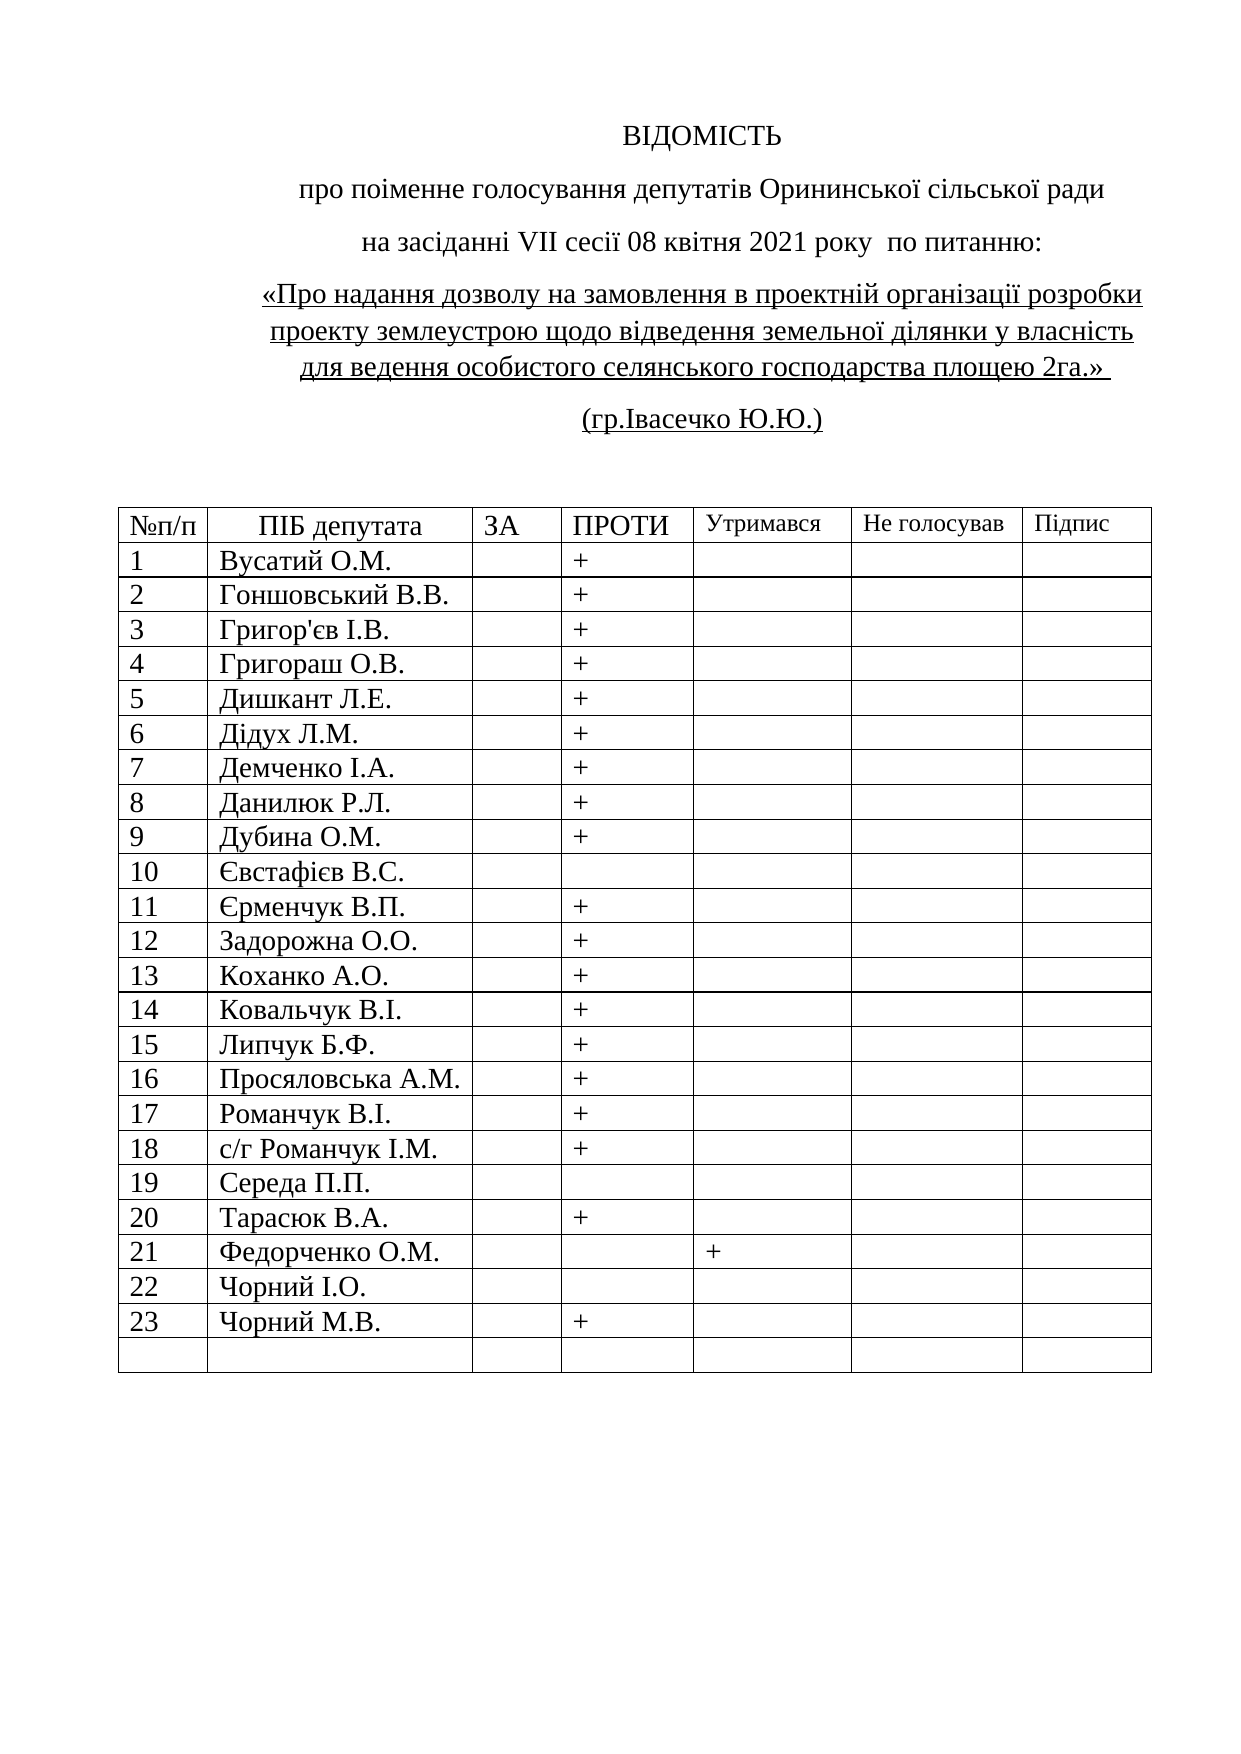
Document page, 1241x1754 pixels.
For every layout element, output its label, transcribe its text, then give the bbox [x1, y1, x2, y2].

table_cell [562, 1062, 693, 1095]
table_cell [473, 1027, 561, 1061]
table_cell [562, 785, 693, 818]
text «Про надання дозволу на замовлення в проектній організації розробки проекту землеустрою щодо відведення земельної ділянки у власність для ведення особистого селянського господарства площею 2га.» [252, 277, 1152, 382]
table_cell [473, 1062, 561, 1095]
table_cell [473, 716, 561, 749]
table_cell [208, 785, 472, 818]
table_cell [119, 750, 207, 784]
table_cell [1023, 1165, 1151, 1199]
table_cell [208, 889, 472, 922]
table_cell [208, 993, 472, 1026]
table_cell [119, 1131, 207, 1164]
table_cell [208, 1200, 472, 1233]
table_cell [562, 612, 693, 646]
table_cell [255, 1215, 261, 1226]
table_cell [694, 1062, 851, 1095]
text про поіменне голосування депутатів Орининської сільської ради [252, 171, 1152, 204]
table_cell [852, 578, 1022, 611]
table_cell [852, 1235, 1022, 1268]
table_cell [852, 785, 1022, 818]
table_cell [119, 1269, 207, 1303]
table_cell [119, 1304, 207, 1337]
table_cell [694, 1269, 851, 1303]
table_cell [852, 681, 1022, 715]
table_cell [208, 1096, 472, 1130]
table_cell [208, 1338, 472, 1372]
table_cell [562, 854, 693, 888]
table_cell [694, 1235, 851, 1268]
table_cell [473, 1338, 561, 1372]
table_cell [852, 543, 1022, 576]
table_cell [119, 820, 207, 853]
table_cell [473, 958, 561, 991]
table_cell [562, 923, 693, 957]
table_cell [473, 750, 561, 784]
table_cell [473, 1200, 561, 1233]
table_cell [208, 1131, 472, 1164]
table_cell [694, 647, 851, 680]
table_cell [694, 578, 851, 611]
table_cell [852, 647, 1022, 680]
text на засіданні VII сесії 08 квітня 2021 року по питанню: [252, 224, 1152, 257]
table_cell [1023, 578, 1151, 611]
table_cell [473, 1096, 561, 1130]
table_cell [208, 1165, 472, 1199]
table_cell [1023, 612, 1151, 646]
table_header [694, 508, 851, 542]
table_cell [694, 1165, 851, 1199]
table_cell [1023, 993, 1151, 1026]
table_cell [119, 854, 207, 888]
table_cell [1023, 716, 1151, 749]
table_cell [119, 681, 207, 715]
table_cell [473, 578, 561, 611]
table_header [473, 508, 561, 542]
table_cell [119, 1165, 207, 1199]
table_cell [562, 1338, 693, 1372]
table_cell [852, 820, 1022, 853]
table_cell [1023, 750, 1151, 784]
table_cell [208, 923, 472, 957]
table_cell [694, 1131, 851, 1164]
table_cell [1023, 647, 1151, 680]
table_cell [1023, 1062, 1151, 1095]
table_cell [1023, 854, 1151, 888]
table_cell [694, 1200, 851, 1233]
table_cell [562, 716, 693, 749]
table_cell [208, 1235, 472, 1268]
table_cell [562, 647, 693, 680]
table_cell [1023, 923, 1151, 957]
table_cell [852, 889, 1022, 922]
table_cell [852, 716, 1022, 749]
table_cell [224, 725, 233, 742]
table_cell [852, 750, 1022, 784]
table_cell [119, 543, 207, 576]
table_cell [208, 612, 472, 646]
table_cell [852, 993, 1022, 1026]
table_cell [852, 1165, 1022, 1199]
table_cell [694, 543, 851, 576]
text (гр.Івасечко Ю.Ю.) [252, 402, 1152, 435]
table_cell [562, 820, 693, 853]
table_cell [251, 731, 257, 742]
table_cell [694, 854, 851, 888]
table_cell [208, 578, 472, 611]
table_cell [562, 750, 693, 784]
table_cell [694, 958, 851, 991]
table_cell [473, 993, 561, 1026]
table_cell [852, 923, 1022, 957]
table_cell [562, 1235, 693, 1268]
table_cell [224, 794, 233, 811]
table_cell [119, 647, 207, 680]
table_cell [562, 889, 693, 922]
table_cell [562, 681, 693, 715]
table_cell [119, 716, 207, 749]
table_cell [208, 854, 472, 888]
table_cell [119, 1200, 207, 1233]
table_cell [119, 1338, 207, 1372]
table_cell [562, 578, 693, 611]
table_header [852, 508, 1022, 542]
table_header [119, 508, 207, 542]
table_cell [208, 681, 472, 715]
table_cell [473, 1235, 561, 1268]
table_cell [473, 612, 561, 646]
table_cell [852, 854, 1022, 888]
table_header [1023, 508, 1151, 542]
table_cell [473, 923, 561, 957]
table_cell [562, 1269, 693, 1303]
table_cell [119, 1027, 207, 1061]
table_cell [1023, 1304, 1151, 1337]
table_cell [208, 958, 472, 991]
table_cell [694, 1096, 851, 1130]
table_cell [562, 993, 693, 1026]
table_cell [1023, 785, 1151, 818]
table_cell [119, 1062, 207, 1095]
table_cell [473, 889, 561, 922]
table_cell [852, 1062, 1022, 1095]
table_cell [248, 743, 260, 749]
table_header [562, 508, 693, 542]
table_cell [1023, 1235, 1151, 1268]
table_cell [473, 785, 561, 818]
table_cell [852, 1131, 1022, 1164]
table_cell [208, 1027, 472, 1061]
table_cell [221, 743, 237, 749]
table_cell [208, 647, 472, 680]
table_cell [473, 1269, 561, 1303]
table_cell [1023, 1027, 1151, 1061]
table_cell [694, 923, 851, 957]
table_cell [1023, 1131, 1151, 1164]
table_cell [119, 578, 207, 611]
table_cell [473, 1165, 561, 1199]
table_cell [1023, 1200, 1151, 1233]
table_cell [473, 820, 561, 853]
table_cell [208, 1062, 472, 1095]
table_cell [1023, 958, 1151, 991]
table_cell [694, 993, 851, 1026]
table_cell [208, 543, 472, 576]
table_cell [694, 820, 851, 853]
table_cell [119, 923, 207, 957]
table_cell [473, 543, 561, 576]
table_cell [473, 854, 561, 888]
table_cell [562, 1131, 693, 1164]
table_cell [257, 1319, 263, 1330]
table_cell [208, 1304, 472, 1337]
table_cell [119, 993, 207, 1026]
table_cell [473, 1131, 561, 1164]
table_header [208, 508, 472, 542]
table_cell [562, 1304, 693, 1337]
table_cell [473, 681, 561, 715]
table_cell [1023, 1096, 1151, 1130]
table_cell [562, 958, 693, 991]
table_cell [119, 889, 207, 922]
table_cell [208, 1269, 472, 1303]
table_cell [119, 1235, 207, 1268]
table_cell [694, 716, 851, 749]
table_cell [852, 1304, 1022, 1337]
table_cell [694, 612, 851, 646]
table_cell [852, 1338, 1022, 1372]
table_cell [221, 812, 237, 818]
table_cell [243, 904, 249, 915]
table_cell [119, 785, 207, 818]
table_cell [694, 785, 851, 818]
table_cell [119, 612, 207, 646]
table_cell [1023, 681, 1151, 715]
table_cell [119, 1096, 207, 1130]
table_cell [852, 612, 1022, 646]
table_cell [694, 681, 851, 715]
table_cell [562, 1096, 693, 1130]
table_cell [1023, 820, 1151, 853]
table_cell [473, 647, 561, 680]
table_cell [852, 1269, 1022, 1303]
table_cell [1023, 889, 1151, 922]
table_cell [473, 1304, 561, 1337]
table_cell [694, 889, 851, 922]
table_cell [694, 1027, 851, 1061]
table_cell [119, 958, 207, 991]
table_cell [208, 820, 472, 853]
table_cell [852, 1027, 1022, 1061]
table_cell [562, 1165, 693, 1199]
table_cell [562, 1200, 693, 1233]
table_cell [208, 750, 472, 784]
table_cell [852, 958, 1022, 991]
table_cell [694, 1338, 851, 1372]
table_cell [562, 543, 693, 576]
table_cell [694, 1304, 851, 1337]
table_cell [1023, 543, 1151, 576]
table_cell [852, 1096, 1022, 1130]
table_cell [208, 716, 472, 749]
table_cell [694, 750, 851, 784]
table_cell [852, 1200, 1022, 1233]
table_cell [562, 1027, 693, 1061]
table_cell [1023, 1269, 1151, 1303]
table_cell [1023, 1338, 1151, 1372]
text ВІДОМІСТЬ [252, 118, 1152, 152]
